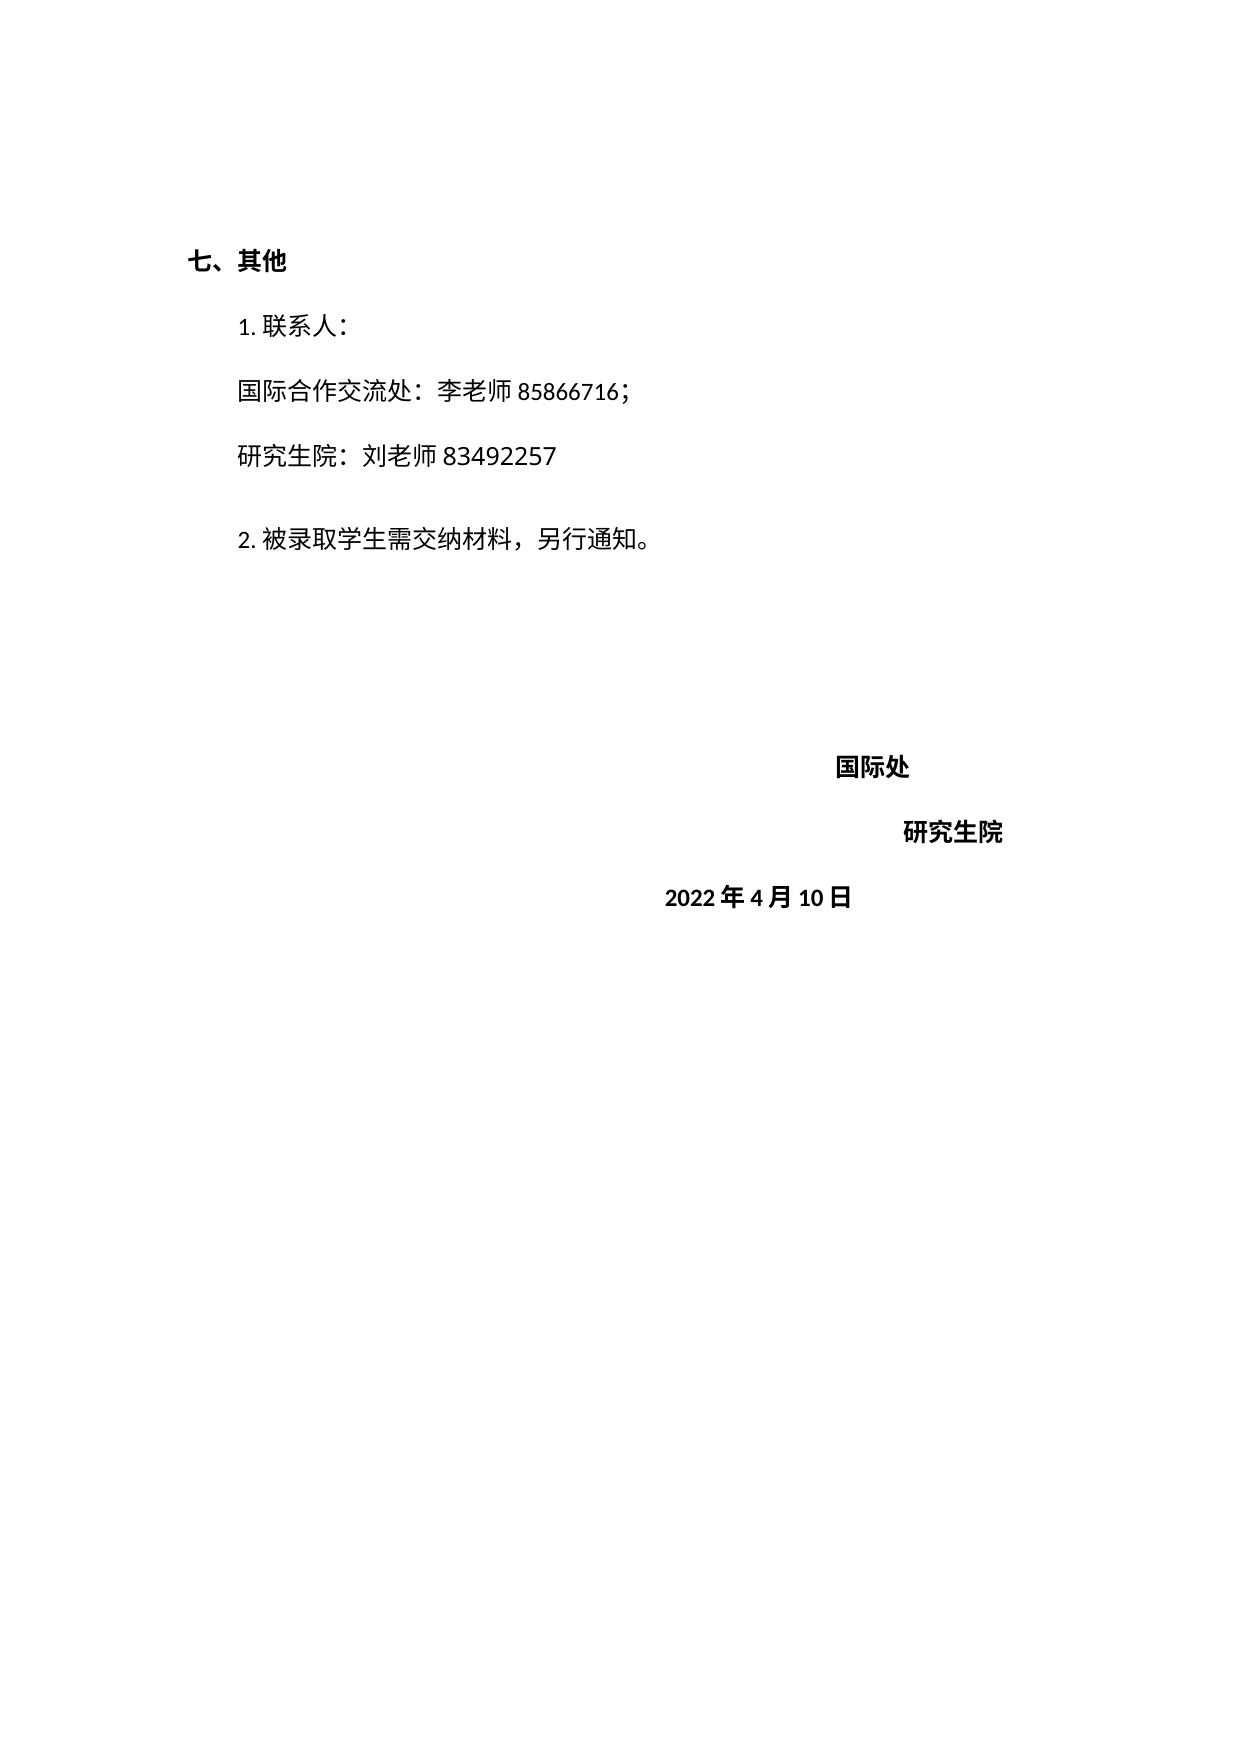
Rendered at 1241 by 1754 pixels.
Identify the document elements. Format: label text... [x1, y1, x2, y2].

text 2. 被录取学生需交纳材料，另行通知。 [187, 505, 1053, 570]
text 研究生院：刘老师83492257 [187, 422, 1053, 487]
text 七、其他 [187, 227, 1053, 292]
text 研究生院 [187, 798, 1003, 863]
text 国际合作交流处：李老师85866716； [187, 357, 1053, 422]
text 1. 联系人： [187, 292, 1053, 357]
text 2022年4月10日 [187, 863, 1053, 928]
list 国际处 [187, 733, 1053, 798]
